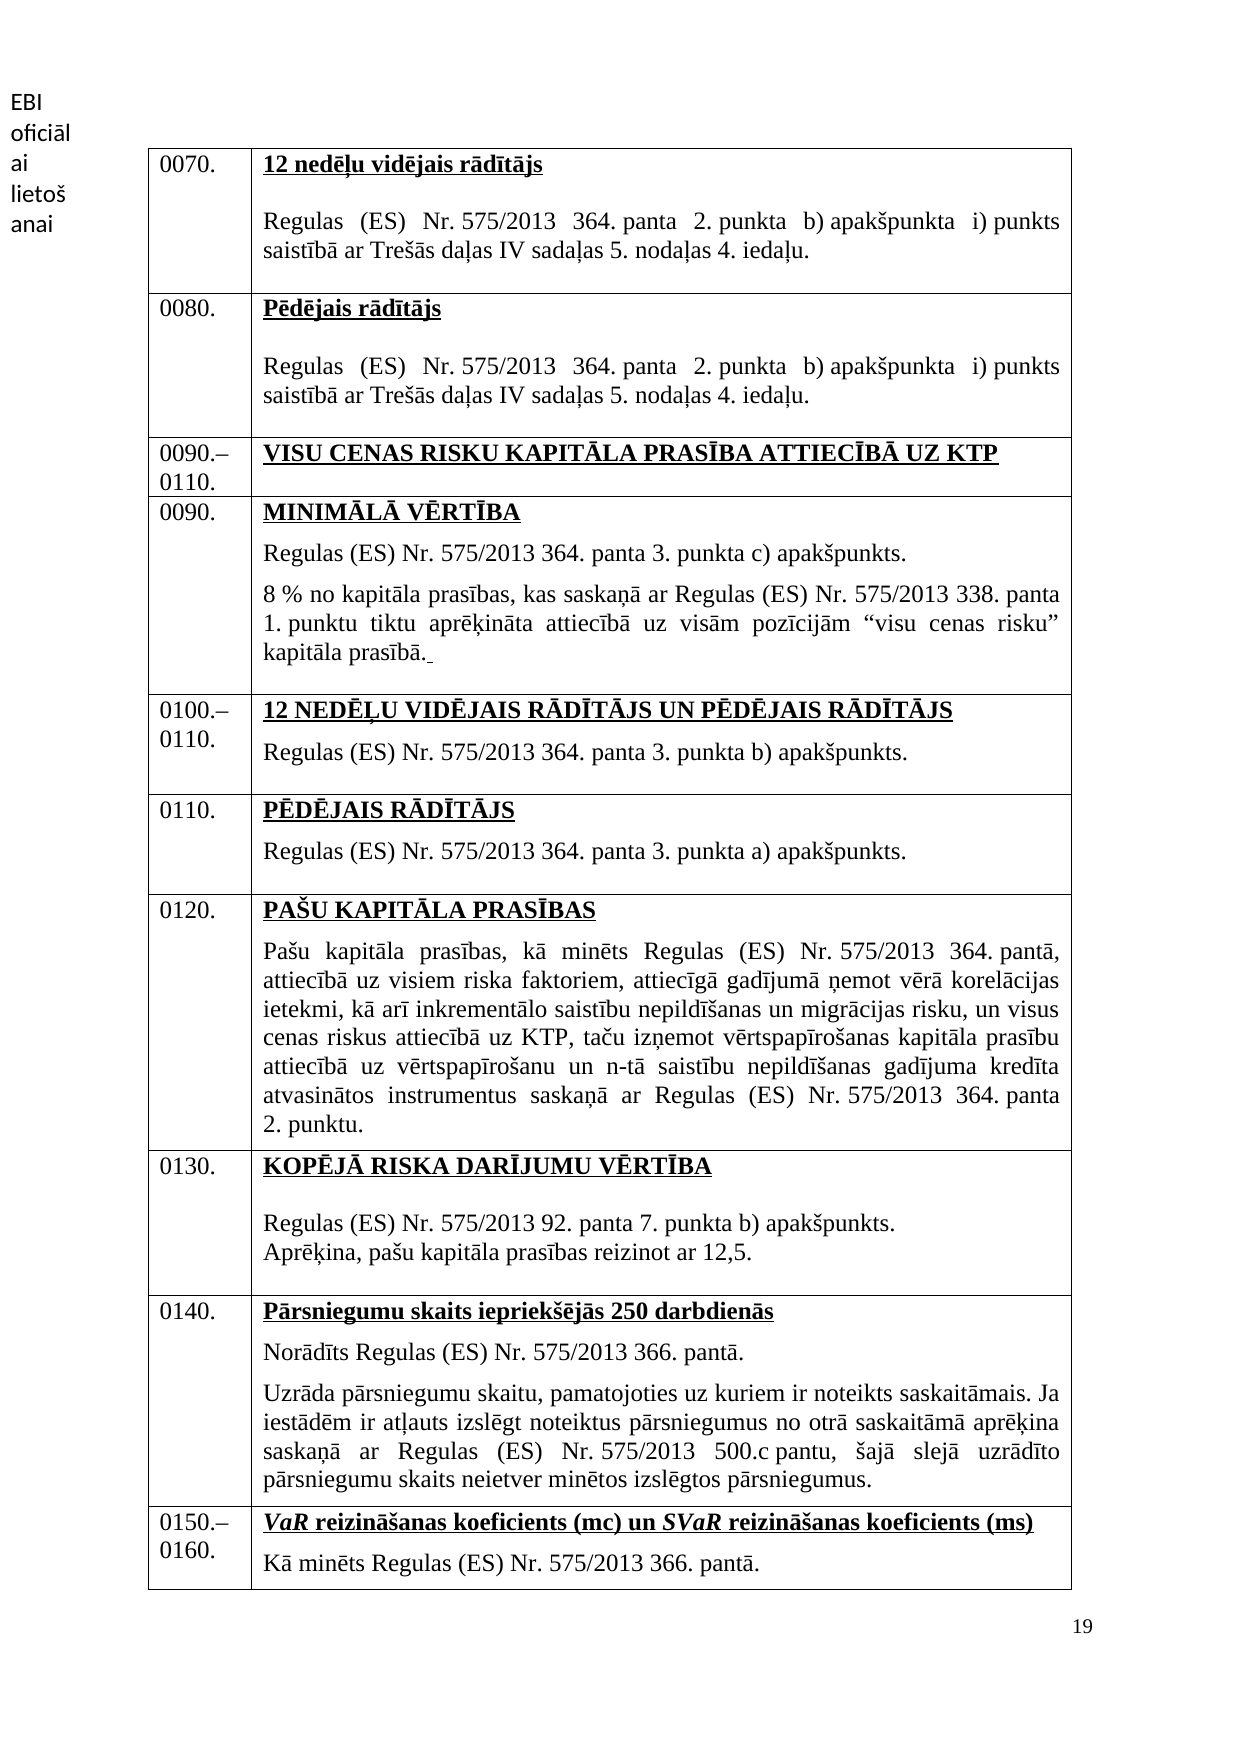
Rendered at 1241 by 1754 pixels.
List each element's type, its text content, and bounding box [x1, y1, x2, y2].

table_cell 0150.–0160. [149, 1507, 251, 1589]
table_cell 12 NEDĒĻU VIDĒJAIS RĀDĪTĀJS UN PĒDĒJAIS RĀDĪTĀJS Regulas (ES) Nr. 575/2013 364. panta 3. punkta b) apakšpunkts. [252, 695, 1071, 794]
table_cell Pārsniegumu skaits iepriekšējās 250 darbdienās Norādīts Regulas (ES) Nr. 575/2013 366. pantā. Uzrāda pārsniegumu skaitu, pamatojoties uz kuriem ir noteikts saskaitāmais. Ja iestādēm ir atļauts izslēgt noteiktus pārsniegumus no otrā saskaitāmā aprēķina saskaņā ar Regulas (ES) Nr. 575/2013 500.c pantu, šajā slejā uzrādīto pārsniegumu skaits neietver minētos izslēgtos pārsniegumus. [252, 1296, 1071, 1506]
table_cell VISU CENAS RISKU KAPITĀLA PRASĪBA ATTIECĪBĀ UZ KTP [252, 438, 1071, 496]
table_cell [252, 1507, 1071, 1589]
table_cell 0070. [149, 149, 251, 292]
table_cell MINIMĀLĀ VĒRTĪBA Regulas (ES) Nr. 575/2013 364. panta 3. punkta c) apakšpunkts. 8 % no kapitāla prasības, kas saskaņā ar Regulas (ES) Nr. 575/2013 338. panta 1. punktu tiktu aprēķināta attiecībā uz visām pozīcijām “visu cenas risku” kapitāla prasībā. [252, 497, 1071, 694]
table_cell PAŠU KAPITĀLA PRASĪBAS Pašu kapitāla prasības, kā minēts Regulas (ES) Nr. 575/2013 364. pantā, attiecībā uz visiem riska faktoriem, attiecīgā gadījumā ņemot vērā korelācijas ietekmi, kā arī inkrementālo saistību nepildīšanas un migrācijas risku, un visus cenas riskus attiecībā uz KTP, taču izņemot vērtspapīrošanas kapitāla prasību attiecībā uz vērtspapīrošanu un n-tā saistību nepildīšanas gadījuma kredīta atvasinātos instrumentus saskaņā ar Regulas (ES) Nr. 575/2013 364. panta 2. punktu. [252, 895, 1071, 1150]
table_cell 0080. [149, 294, 251, 437]
table_cell 0140. [149, 1296, 251, 1506]
table_cell PĒDĒJAIS RĀDĪTĀJS Regulas (ES) Nr. 575/2013 364. panta 3. punkta a) apakšpunkts. [252, 795, 1071, 894]
table_cell 0090. [149, 497, 251, 694]
table_cell 0110. [149, 795, 251, 894]
table_cell 12 nedēļu vidējais rādītājs Regulas (ES) Nr. 575/2013 364. panta 2. punkta b) apakšpunkta i) punkts saistībā ar Trešās daļas IV sadaļas 5. nodaļas 4. iedaļu. [252, 149, 1071, 292]
table_cell 0090.–0110. [149, 438, 251, 496]
table_cell Pēdējais rādītājs Regulas (ES) Nr. 575/2013 364. panta 2. punkta b) apakšpunkta i) punkts saistībā ar Trešās daļas IV sadaļas 5. nodaļas 4. iedaļu. [252, 294, 1071, 437]
table_cell 0100.–0110. [149, 695, 251, 794]
table_cell 0120. [149, 895, 251, 1150]
table_cell KOPĒJĀ RISKA DARĪJUMU VĒRTĪBA Regulas (ES) Nr. 575/2013 92. panta 7. punkta b) apakšpunkts. Aprēķina, pašu kapitāla prasības reizinot ar 12,5. [252, 1151, 1071, 1295]
table_cell 0130. [149, 1151, 251, 1295]
